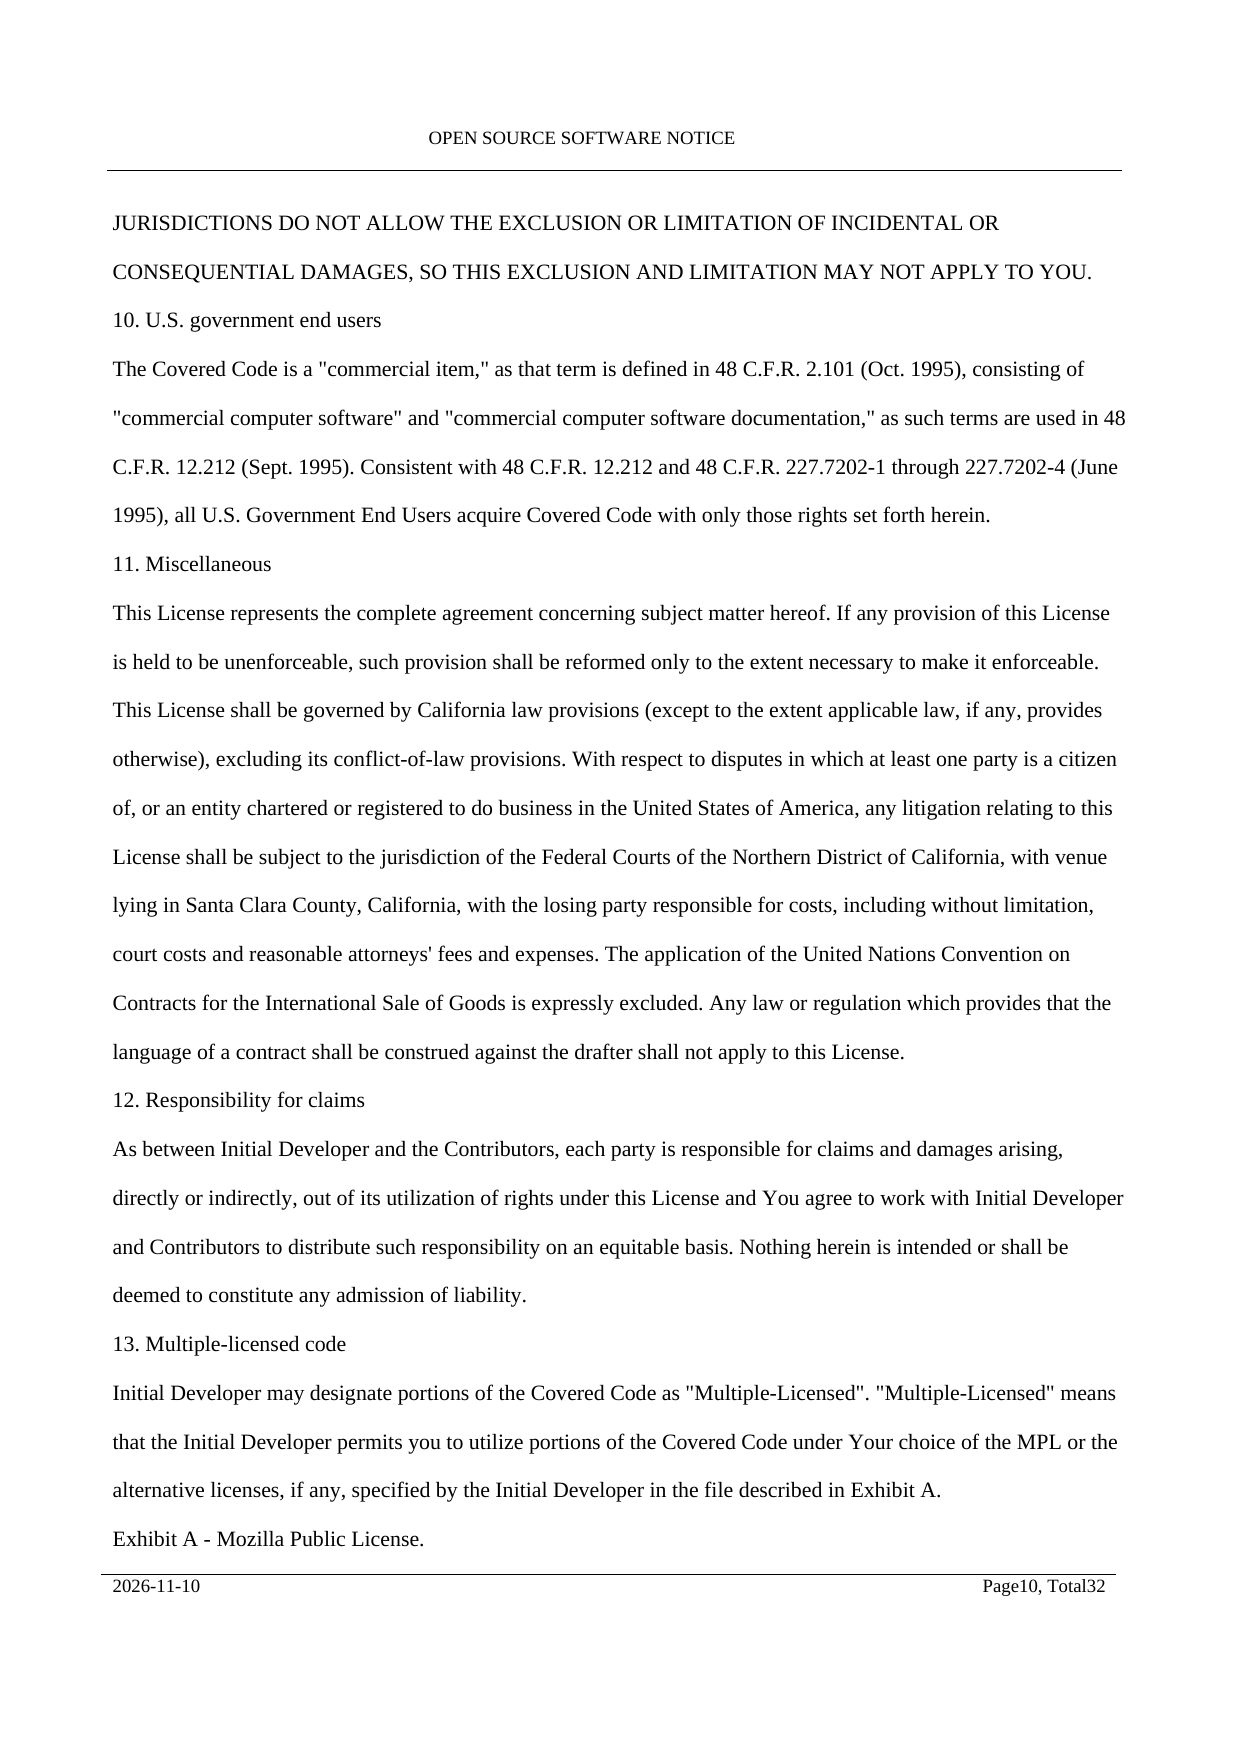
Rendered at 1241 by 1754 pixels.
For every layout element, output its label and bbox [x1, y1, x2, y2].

text [112, 206, 1128, 1555]
